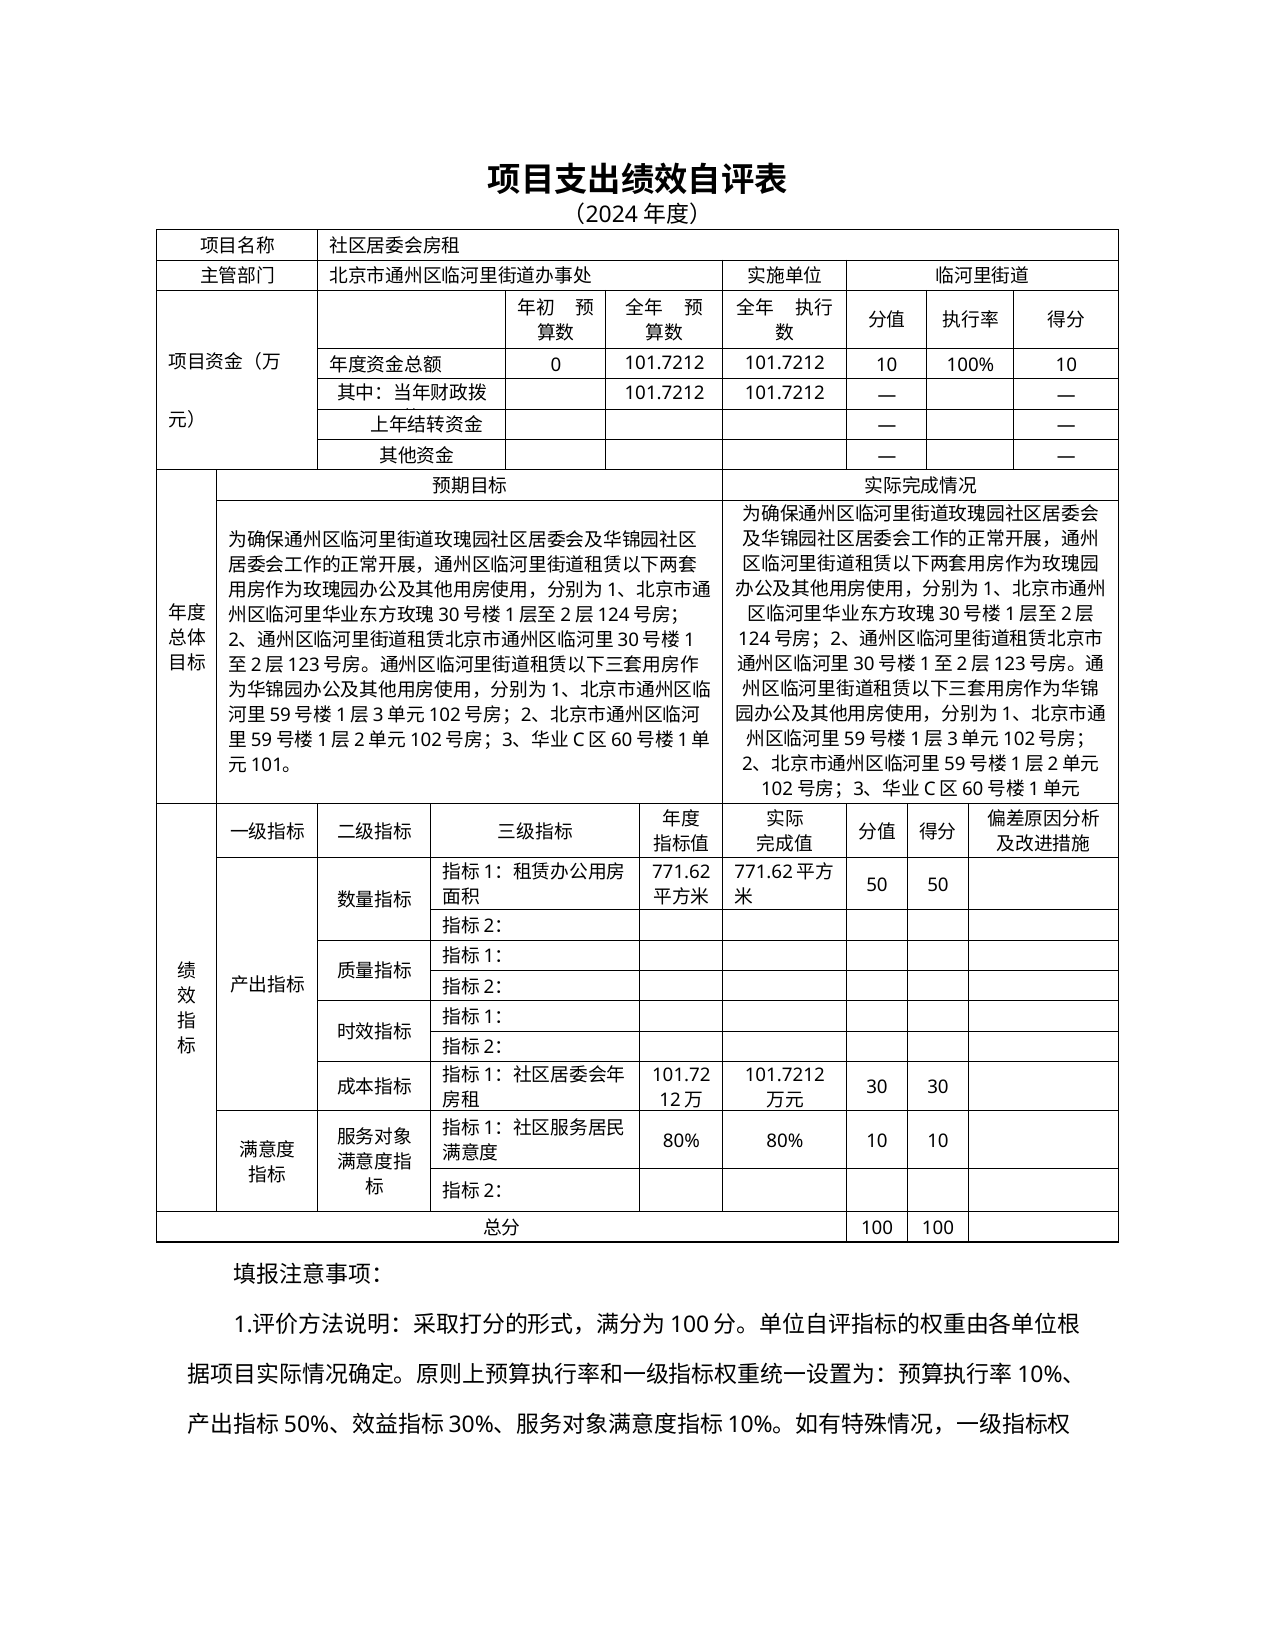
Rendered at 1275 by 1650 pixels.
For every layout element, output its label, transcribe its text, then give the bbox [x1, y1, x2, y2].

table_cell [969, 858, 1118, 909]
table_cell 实际完成情况 [723, 470, 1118, 499]
table_cell [847, 941, 907, 970]
table_cell [723, 971, 846, 1000]
table_cell 北京市通州区临河里街道办事处 [318, 261, 722, 290]
table_cell [640, 1001, 722, 1031]
table_cell 得分 [908, 804, 968, 857]
table_cell [506, 410, 605, 439]
table_cell 指标1：租赁办公用房面积 [431, 858, 639, 909]
table_cell 全年 执行数 [723, 291, 846, 348]
table_cell [908, 1001, 968, 1031]
table_cell 101.7212万 [606, 379, 722, 409]
table_cell 100% [927, 349, 1013, 378]
table_cell [969, 1032, 1118, 1061]
table_cell 30 [908, 1062, 968, 1110]
table_cell [847, 1032, 907, 1061]
table_cell 101.7212万 [606, 349, 722, 378]
table_cell 偏差原因分析及改进措施 [969, 804, 1118, 857]
table_cell [847, 1001, 907, 1031]
table_cell 预期目标 [217, 470, 722, 499]
table_cell 主管部门 [157, 261, 317, 290]
table_cell [908, 1032, 968, 1061]
table_cell 指标2： [431, 1032, 639, 1061]
table_cell 总分 [157, 1212, 846, 1241]
table_cell 得分 [1014, 291, 1118, 348]
table_cell [640, 1169, 722, 1211]
table_cell 年度 指标值 [640, 804, 722, 857]
table_cell [908, 910, 968, 939]
table_cell 指标1： [431, 1001, 639, 1031]
table_cell 分值 [847, 291, 926, 348]
table_cell [640, 910, 722, 939]
table_cell [506, 440, 605, 469]
table_cell [606, 440, 722, 469]
table_cell 其他资金 [318, 440, 505, 469]
table_cell 100 [908, 1212, 968, 1241]
table_cell 为确保通州区临河里街道玫瑰园社区居委会及华锦园社区居委会工作的正常开展，通州区临河里街道租赁以下两套用房作为玫瑰园办公及其他用房使用，分别为1、北京市通州区临河里华业东方玫瑰30号楼1层至2层124号房；2、通州区临河里街道租赁北京市通州区临河里30号楼1至2层123号房。通州区临河里街道租赁以下三套用房作为华锦园办公及其他用房使用，分别为1、北京市通州区临河里59号楼1层3单元102号房；2、北京市通州区临河里59号楼1层2单元102号房；3、华业C区60号楼1单元101。 [217, 501, 722, 803]
table_cell 771.62平方米 [723, 858, 846, 909]
table_cell [723, 1001, 846, 1031]
table_cell 满意度 指标 [217, 1111, 317, 1211]
table_cell 三级指标 [431, 804, 639, 857]
table_cell 其中：当年财政拨款 [318, 379, 505, 409]
table_cell 指标1：社区居委会年房租 [431, 1062, 639, 1110]
table_cell [847, 971, 907, 1000]
table_cell 全年 预算数 [606, 291, 722, 348]
table_cell 分值 [847, 804, 907, 857]
table_cell 指标1： [431, 941, 639, 970]
table_cell 10 [908, 1111, 968, 1168]
table_cell [969, 1212, 1118, 1241]
table_cell 实际 完成值 [723, 804, 846, 857]
table_cell 上年结转资金 [318, 410, 505, 439]
table_cell 0 [506, 349, 605, 378]
table_cell [908, 971, 968, 1000]
table_cell 101.7212万元 [723, 1062, 846, 1110]
table_cell — [847, 410, 926, 439]
table_cell [506, 379, 605, 409]
table_cell 80% [723, 1111, 846, 1168]
table_cell 10 [1014, 349, 1118, 378]
table_cell 临河里街道 [847, 261, 1118, 290]
table_cell [318, 291, 505, 348]
table_cell 实施单位 [723, 261, 846, 290]
table_cell — [1014, 440, 1118, 469]
table_header 项目支出绩效自评表 [157, 150, 1118, 196]
table_cell [847, 910, 907, 939]
table_cell 年度总体目标 [157, 470, 216, 803]
table_cell [606, 410, 722, 439]
table_cell [969, 1062, 1118, 1110]
table_cell [908, 1169, 968, 1211]
table_cell [723, 1169, 846, 1211]
table_cell [723, 941, 846, 970]
table_cell 为确保通州区临河里街道玫瑰园社区居委会及华锦园社区居委会工作的正常开展，通州区临河里街道租赁以下两套用房作为玫瑰园办公及其他用房使用，分别为1、北京市通州区临河里华业东方玫瑰30号楼1层至2层124号房；2、通州区临河里街道租赁北京市通州区临河里30号楼1至2层123号房。通州区临河里街道租赁以下三套用房作为华锦园办公及其他用房使用，分别为1、北京市通州区临河里59号楼1层3单元102号房；2、北京市通州区临河里59号楼1层2单元102号房；3、华业C区60号楼1单元101。 [723, 501, 1118, 803]
table_cell [969, 910, 1118, 939]
table_cell 年初 预算数 [506, 291, 605, 348]
table_cell [640, 971, 722, 1000]
table_cell 30 [847, 1062, 907, 1110]
table_cell [969, 1111, 1118, 1168]
table_cell 10 [847, 1111, 907, 1168]
table_cell [640, 941, 722, 970]
table_cell 101.7212万 [723, 349, 846, 378]
table_cell 101.7212万元 [640, 1062, 722, 1110]
table_cell 101.7212万 [723, 379, 846, 409]
table_cell [927, 410, 1013, 439]
table_cell 时效指标 [318, 1001, 430, 1061]
table_cell [847, 1169, 907, 1211]
table_cell 50 [908, 858, 968, 909]
table_cell 质量指标 [318, 941, 430, 1000]
table_cell 指标1：社区服务居民满意度 [431, 1111, 639, 1168]
table_cell — [1014, 410, 1118, 439]
table_cell 50 [847, 858, 907, 909]
table_cell 绩 效 指 标 [157, 804, 216, 1211]
table_cell 指标2： [431, 910, 639, 939]
table_cell [908, 941, 968, 970]
table_cell 执行率 [927, 291, 1013, 348]
table_cell — [847, 379, 926, 409]
table_cell [723, 440, 846, 469]
table_cell 二级指标 [318, 804, 430, 857]
table_cell 指标2： [431, 971, 639, 1000]
table_cell 社区居委会房租 [318, 230, 1118, 259]
table_cell 项目资金（万元） [157, 291, 317, 469]
table_cell 一级指标 [217, 804, 317, 857]
table_cell [969, 971, 1118, 1000]
table_cell [969, 1001, 1118, 1031]
table_cell 产出指标 [217, 858, 317, 1110]
table_cell [723, 910, 846, 939]
table_cell 100 [847, 1212, 907, 1241]
table_cell 771.62平方米 [640, 858, 722, 909]
table_cell 服务对象满意度指标 [318, 1111, 430, 1211]
table_cell [927, 440, 1013, 469]
table_cell — [847, 440, 926, 469]
table_cell 指标2： [431, 1169, 639, 1211]
table_cell [640, 1032, 722, 1061]
table_cell [723, 1032, 846, 1061]
table_cell 10 [847, 349, 926, 378]
table_cell [927, 379, 1013, 409]
table_cell [969, 941, 1118, 970]
table_cell 年度资金总额 [318, 349, 505, 378]
table_cell 数量指标 [318, 858, 430, 939]
table_cell 项目名称 [157, 230, 317, 259]
table_cell [969, 1169, 1118, 1211]
table_cell — [1014, 379, 1118, 409]
text 填报注意事项： [187, 1243, 1087, 1292]
table_cell [723, 410, 846, 439]
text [187, 1292, 1087, 1442]
table_cell 成本指标 [318, 1062, 430, 1110]
table_cell （2024 年度） [157, 196, 1118, 229]
table_cell 80% [640, 1111, 722, 1168]
